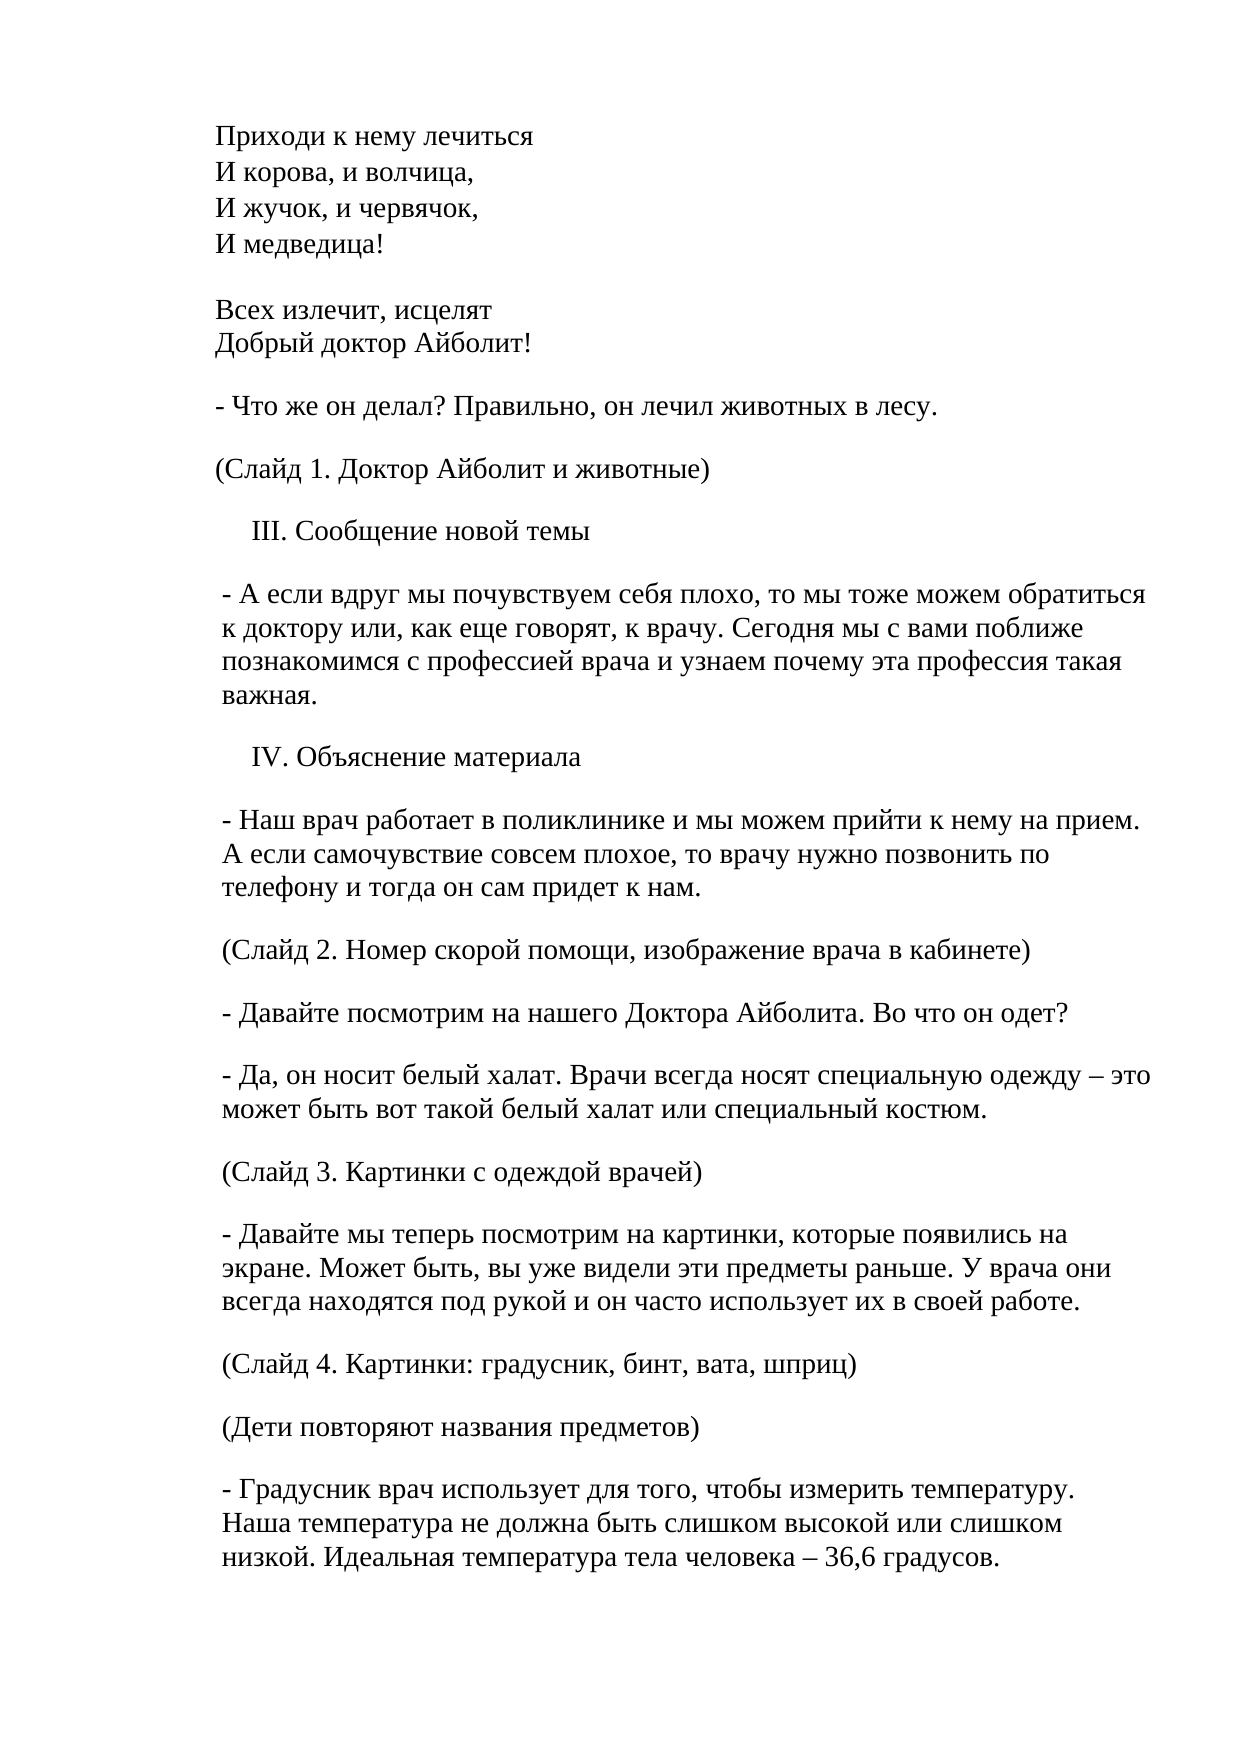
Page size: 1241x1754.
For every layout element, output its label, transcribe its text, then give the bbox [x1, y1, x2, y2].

text - Да, он носит белый халат. Врачи всегда носят специальную одежду – это может быть вот такой белый халат или специальный костюм. [222, 1057, 1152, 1124]
text (Слайд 2. Номер скорой помощи, изображение врача в кабинете) [177, 932, 1152, 966]
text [215, 118, 1152, 260]
text - Давайте мы теперь посмотрим на картинки, которые появились на экране. Может быть, вы уже видели эти предметы раньше. У врача они всегда находятся под рукой и он часто использует их в своей работе. [222, 1216, 1152, 1317]
text - А если вдруг мы почувствуем себя плохо, то мы тоже можем обратиться к доктору или, как еще говорят, к врачу. Сегодня мы с вами поближе познакомимся с профессией врача и узнаем почему эта профессия такая важная. [222, 576, 1152, 710]
text - Наш врач работает в поликлинике и мы можем прийти к нему на прием. А если самочувствие совсем плохое, то врачу нужно позвонить по телефону и тогда он сам придет к нам. [222, 802, 1152, 903]
text III. Сообщение новой темы [177, 513, 1152, 547]
text (Слайд 1. Доктор Айболит и животные) [177, 451, 1152, 484]
text - Давайте посмотрим на нашего Доктора Айболита. Во что он одет? [222, 995, 1152, 1028]
text Всех излечит, исцелят Добрый доктор Айболит! [215, 292, 1152, 359]
text IV. Объяснение материала [177, 739, 1152, 773]
text (Дети повторяют названия предметов) [222, 1409, 1152, 1442]
text - Градусник врач использует для того, чтобы измерить температуру. Наша температура не должна быть слишком высокой или слишком низкой. Идеальная температура тела человека – 36,6 градусов. [222, 1472, 1152, 1572]
text - Что же он делал? Правильно, он лечил животных в лесу. [177, 388, 1152, 422]
text (Слайд 4. Картинки: градусник, бинт, вата, шприц) [222, 1346, 1152, 1380]
text (Слайд 3. Картинки с одеждой врачей) [222, 1154, 1152, 1187]
